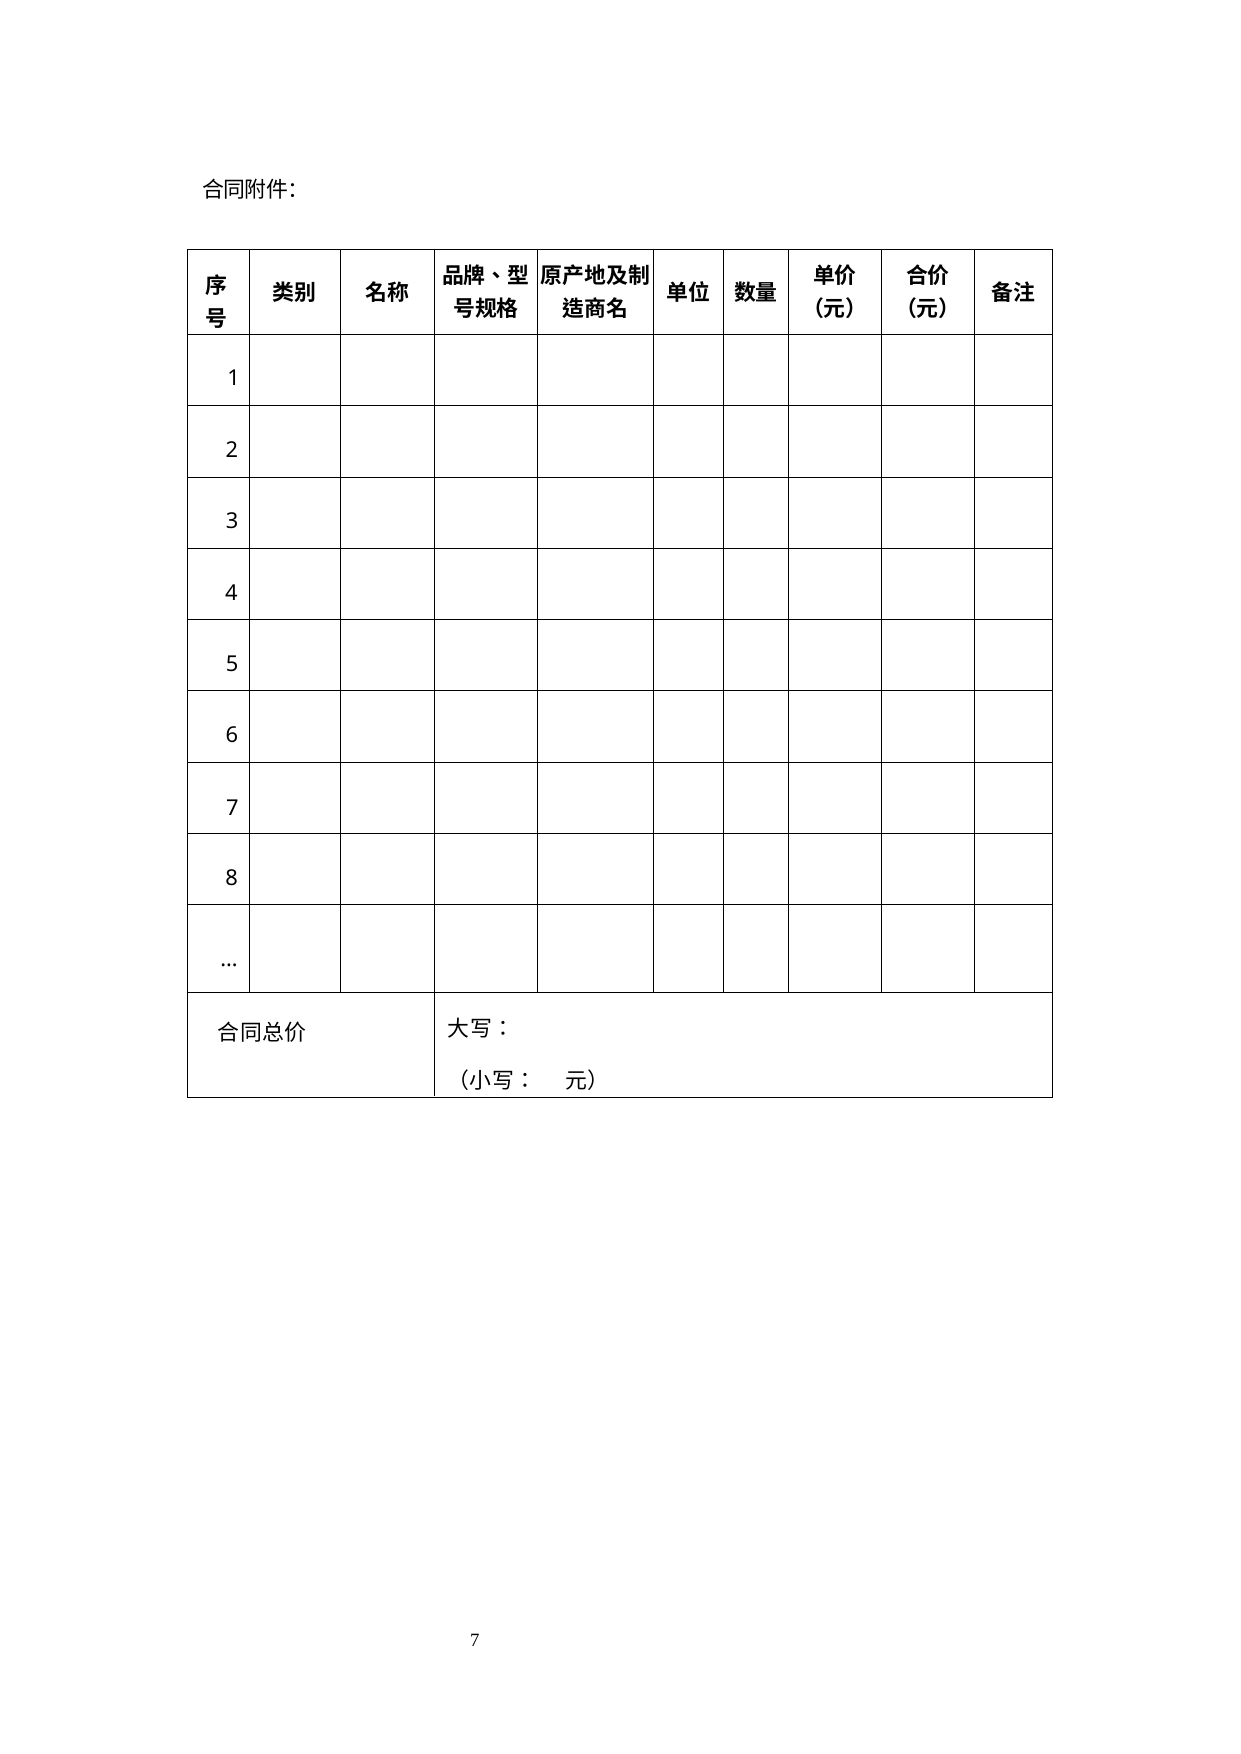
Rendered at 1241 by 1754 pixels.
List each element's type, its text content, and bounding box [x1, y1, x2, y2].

table_cell [789, 478, 881, 548]
table_cell [975, 905, 1052, 992]
table_cell [654, 620, 723, 690]
table_cell [975, 834, 1052, 904]
table_header 品牌、型号规格 [435, 250, 537, 334]
table_cell [882, 549, 974, 619]
table_cell [789, 406, 881, 476]
table_cell 合同总价 [188, 993, 434, 1096]
table_cell [250, 335, 340, 405]
table_cell [654, 549, 723, 619]
table_cell [789, 834, 881, 904]
table_cell [882, 691, 974, 762]
table_cell [538, 763, 653, 833]
table_cell [435, 905, 537, 992]
table_cell [250, 549, 340, 619]
table_cell [341, 834, 434, 904]
table_cell [882, 905, 974, 992]
table_cell [789, 549, 881, 619]
table_cell [435, 620, 537, 690]
table_cell [250, 406, 340, 476]
table_cell [654, 691, 723, 762]
table_cell [341, 691, 434, 762]
table_header 单位 [654, 250, 723, 334]
table_cell 7 [188, 763, 249, 833]
table_cell [975, 335, 1052, 405]
table_header 原产地及制造商名 [538, 250, 653, 334]
table_cell [250, 620, 340, 690]
table_cell [789, 335, 881, 405]
table_cell [654, 763, 723, 833]
table_cell 1 [188, 335, 249, 405]
table_cell [435, 834, 537, 904]
table_cell [538, 620, 653, 690]
table_cell [724, 620, 788, 690]
table_cell [975, 406, 1052, 476]
table_cell [975, 620, 1052, 690]
table_cell [435, 549, 537, 619]
table_cell [724, 691, 788, 762]
table_cell [538, 335, 653, 405]
table_cell [538, 834, 653, 904]
table_cell 3 [188, 478, 249, 548]
table_cell [789, 620, 881, 690]
table_cell [975, 549, 1052, 619]
table_cell [250, 763, 340, 833]
text 合同附件： [202, 171, 1053, 204]
table_cell [341, 335, 434, 405]
table_header 数量 [724, 250, 788, 334]
table_cell [341, 905, 434, 992]
table_cell [724, 549, 788, 619]
table_cell [538, 549, 653, 619]
table_cell 2 [188, 406, 249, 476]
table_cell [538, 478, 653, 548]
table_cell [724, 335, 788, 405]
table_header 序号 [188, 250, 249, 334]
table_cell [724, 763, 788, 833]
table_cell [435, 335, 537, 405]
table_cell [435, 478, 537, 548]
table_cell [654, 335, 723, 405]
table_cell 8 [188, 834, 249, 904]
table_cell [538, 905, 653, 992]
table_cell 6 [188, 691, 249, 762]
table_cell [724, 834, 788, 904]
table_cell [724, 905, 788, 992]
table_cell [341, 763, 434, 833]
table_cell [654, 478, 723, 548]
table_cell [882, 335, 974, 405]
table_cell [882, 406, 974, 476]
table_cell 4 [188, 549, 249, 619]
table_header 类别 [250, 250, 340, 334]
table_cell [882, 620, 974, 690]
table_cell [654, 905, 723, 992]
table_cell [341, 549, 434, 619]
table_cell [654, 834, 723, 904]
table_cell [538, 691, 653, 762]
table_cell [250, 834, 340, 904]
table_cell [789, 691, 881, 762]
table_cell [435, 763, 537, 833]
table_cell [341, 620, 434, 690]
table_header 合价（元） [882, 250, 974, 334]
table_cell [654, 406, 723, 476]
table_cell [341, 478, 434, 548]
table_header 备注 [975, 250, 1052, 334]
table_cell … [188, 905, 249, 992]
table_header 单价（元） [789, 250, 881, 334]
table_cell [341, 406, 434, 476]
table_cell [975, 691, 1052, 762]
table_cell [538, 406, 653, 476]
table_cell [975, 763, 1052, 833]
table_cell [975, 478, 1052, 548]
table_header 名称 [341, 250, 434, 334]
table_cell [250, 905, 340, 992]
table_cell [435, 406, 537, 476]
table_cell [435, 691, 537, 762]
table_cell 大写： （小写： 元） [435, 993, 1052, 1096]
table_cell [724, 478, 788, 548]
table_cell [882, 478, 974, 548]
table_cell [724, 406, 788, 476]
table_cell [789, 763, 881, 833]
table_cell [250, 691, 340, 762]
table_cell [789, 905, 881, 992]
table_cell [250, 478, 340, 548]
table_cell [882, 763, 974, 833]
table_cell 5 [188, 620, 249, 690]
table_cell [882, 834, 974, 904]
